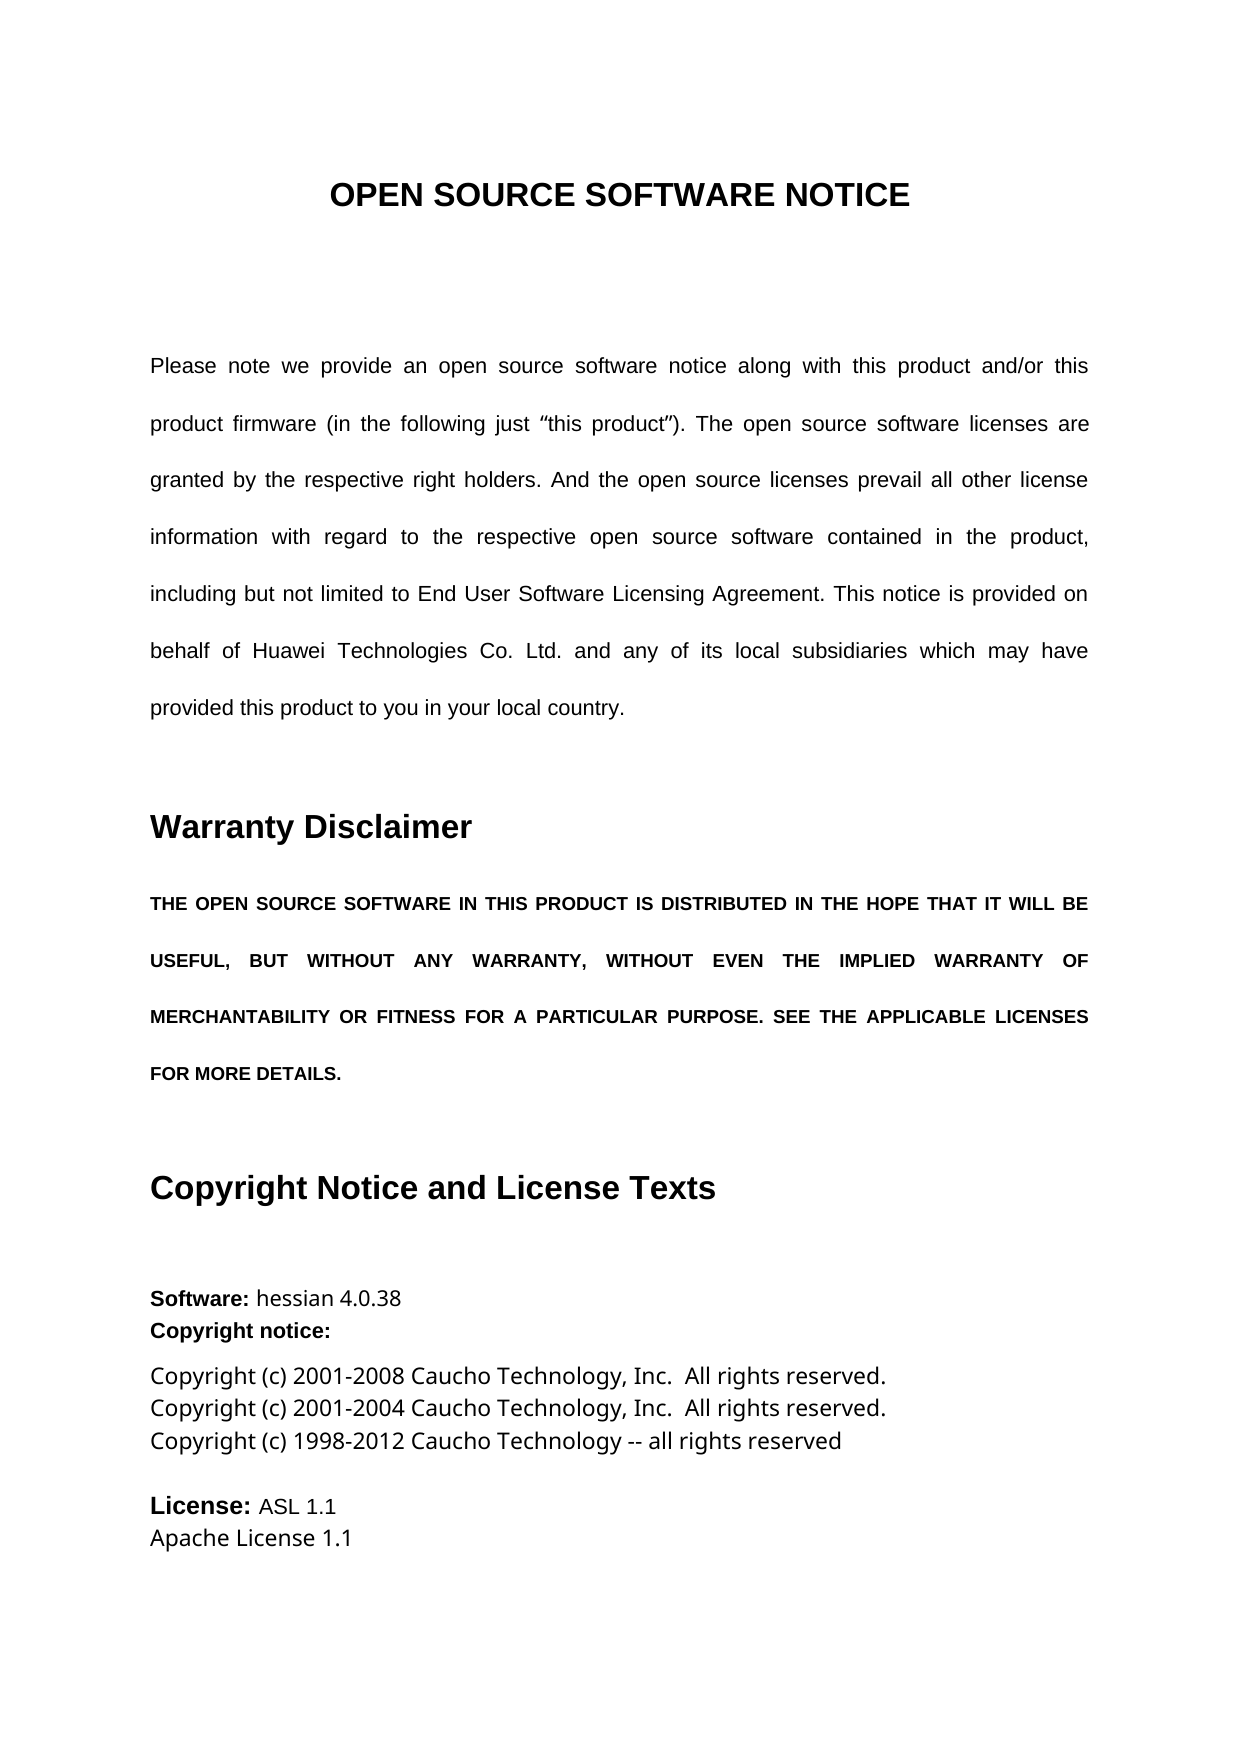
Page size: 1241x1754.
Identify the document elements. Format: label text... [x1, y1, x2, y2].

text Copyright (c) 1998-2012 Caucho Technology -- all rights reserved [150, 1424, 1090, 1456]
text License: ASL 1.1 [150, 1489, 1090, 1521]
text Software: hessian 4.0.38 [150, 1281, 1090, 1314]
text The open source software in this product is distributed in the hope that it will be useful, but WITHOUT ANY WARRANTY, without even the implied warranty of MERCHANTABILITY or FITNESS FOR A PARTICULAR PURPOSE. See the applicable licenses for more details. [150, 887, 1090, 1090]
text OPEN SOURCE SOFTWARE NOTICE [150, 162, 1090, 227]
text Please note we provide an open source software notice along with this product and/or this product firmware (in the following just “this product”). The open source software licenses are granted by the respective right holders. And the open source licenses prevail all other license information with regard to the respective open source software contained in the product, including but not limited to End User Software Licensing Agreement. This notice is provided on behalf of Huawei Technologies Co. Ltd. and any of its local subsidiaries which may have provided this product to you in your local country. [150, 349, 1090, 723]
text Apache License 1.1 [150, 1521, 1090, 1554]
text Copyright (c) 2001-2004 Caucho Technology, Inc. All rights reserved. [150, 1391, 1090, 1424]
text Copyright (c) 2001-2008 Caucho Technology, Inc. All rights reserved. [150, 1359, 1090, 1391]
text Copyright Notice and License Texts [150, 1155, 1090, 1220]
text Warranty Disclaimer [150, 793, 1090, 858]
text Copyright notice: [150, 1314, 1090, 1346]
